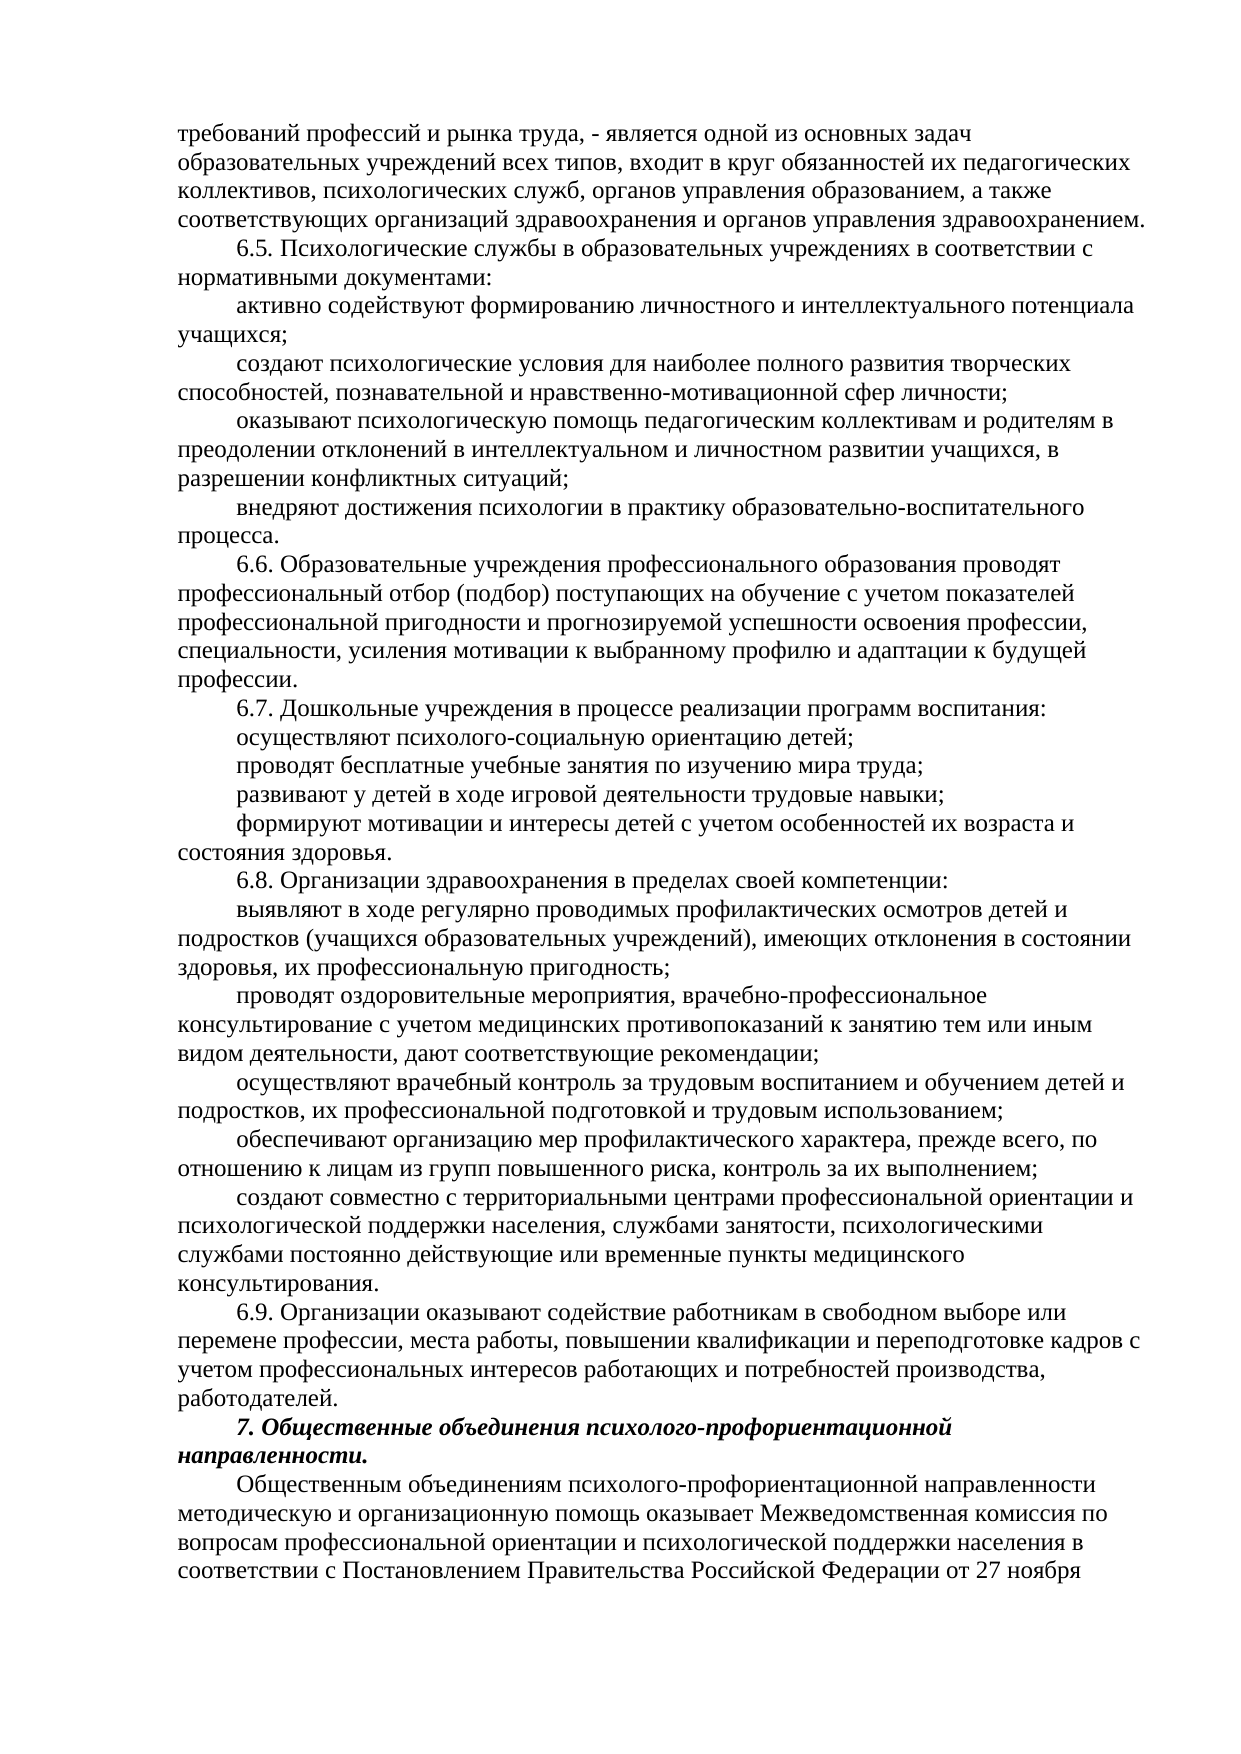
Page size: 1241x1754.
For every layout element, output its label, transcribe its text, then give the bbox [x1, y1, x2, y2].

text оказывают психологическую помощь педагогическим коллективам и родителям в преодолении отклонений в интеллектуальном и личностном развитии учащихся, в разрешении конфликтных ситуаций; [177, 406, 1152, 492]
text обеспечивают организацию мер профилактического характера, прежде всего, по отношению к лицам из групп повышенного риска, контроль за их выполнением; [177, 1124, 1152, 1182]
text 6.7. Дошкольные учреждения в процессе реализации программ воспитания: [177, 693, 1152, 722]
text развивают у детей в ходе игровой деятельности трудовые навыки; [177, 779, 1152, 808]
text внедряют достижения психологии в практику образовательно-воспитательного процесса. [177, 492, 1152, 549]
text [177, 118, 1152, 233]
text 7. Общественные объединения психолого-профориентационной направленности. [177, 1412, 1152, 1469]
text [177, 1469, 1152, 1584]
text формируют мотивации и интересы детей с учетом особенностей их возраста и состояния здоровья. [177, 808, 1152, 866]
text 6.5. Психологические службы в образовательных учреждениях в соответствии с нормативными документами: [177, 233, 1152, 291]
text осуществляют психолого-социальную ориентацию детей; [177, 722, 1152, 751]
text создают психологические условия для наиболее полного развития творческих способностей, познавательной и нравственно-мотивационной сфер личности; [177, 348, 1152, 406]
text 6.8. Организации здравоохранения в пределах своей компетенции: [177, 866, 1152, 894]
text выявляют в ходе регулярно проводимых профилактических осмотров детей и подростков (учащихся образовательных учреждений), имеющих отклонения в состоянии здоровья, их профессиональную пригодность; [177, 894, 1152, 981]
text создают совместно с территориальными центрами профессиональной ориентации и психологической поддержки населения, службами занятости, психологическими службами постоянно действующие или временные пункты медицинского консультирования. [177, 1182, 1152, 1297]
text активно содействуют формированию личностного и интеллектуального потенциала учащихся; [177, 291, 1152, 348]
text проводят оздоровительные мероприятия, врачебно-профессиональное консультирование с учетом медицинских противопоказаний к занятию тем или иным видом деятельности, дают соответствующие рекомендации; [177, 981, 1152, 1067]
text проводят бесплатные учебные занятия по изучению мира труда; [177, 751, 1152, 779]
text 6.9. Организации оказывают содействие работникам в свободном выборе или перемене профессии, места работы, повышении квалификации и переподготовке кадров с учетом профессиональных интересов работающих и потребностей производства, работодателей. [177, 1297, 1152, 1412]
text 6.6. Образовательные учреждения профессионального образования проводят профессиональный отбор (подбор) поступающих на обучение с учетом показателей профессиональной пригодности и прогнозируемой успешности освоения профессии, специальности, усиления мотивации к выбранному профилю и адаптации к будущей профессии. [177, 549, 1152, 693]
text осуществляют врачебный контроль за трудовым воспитанием и обучением детей и подростков, их профессиональной подготовкой и трудовым использованием; [177, 1067, 1152, 1124]
